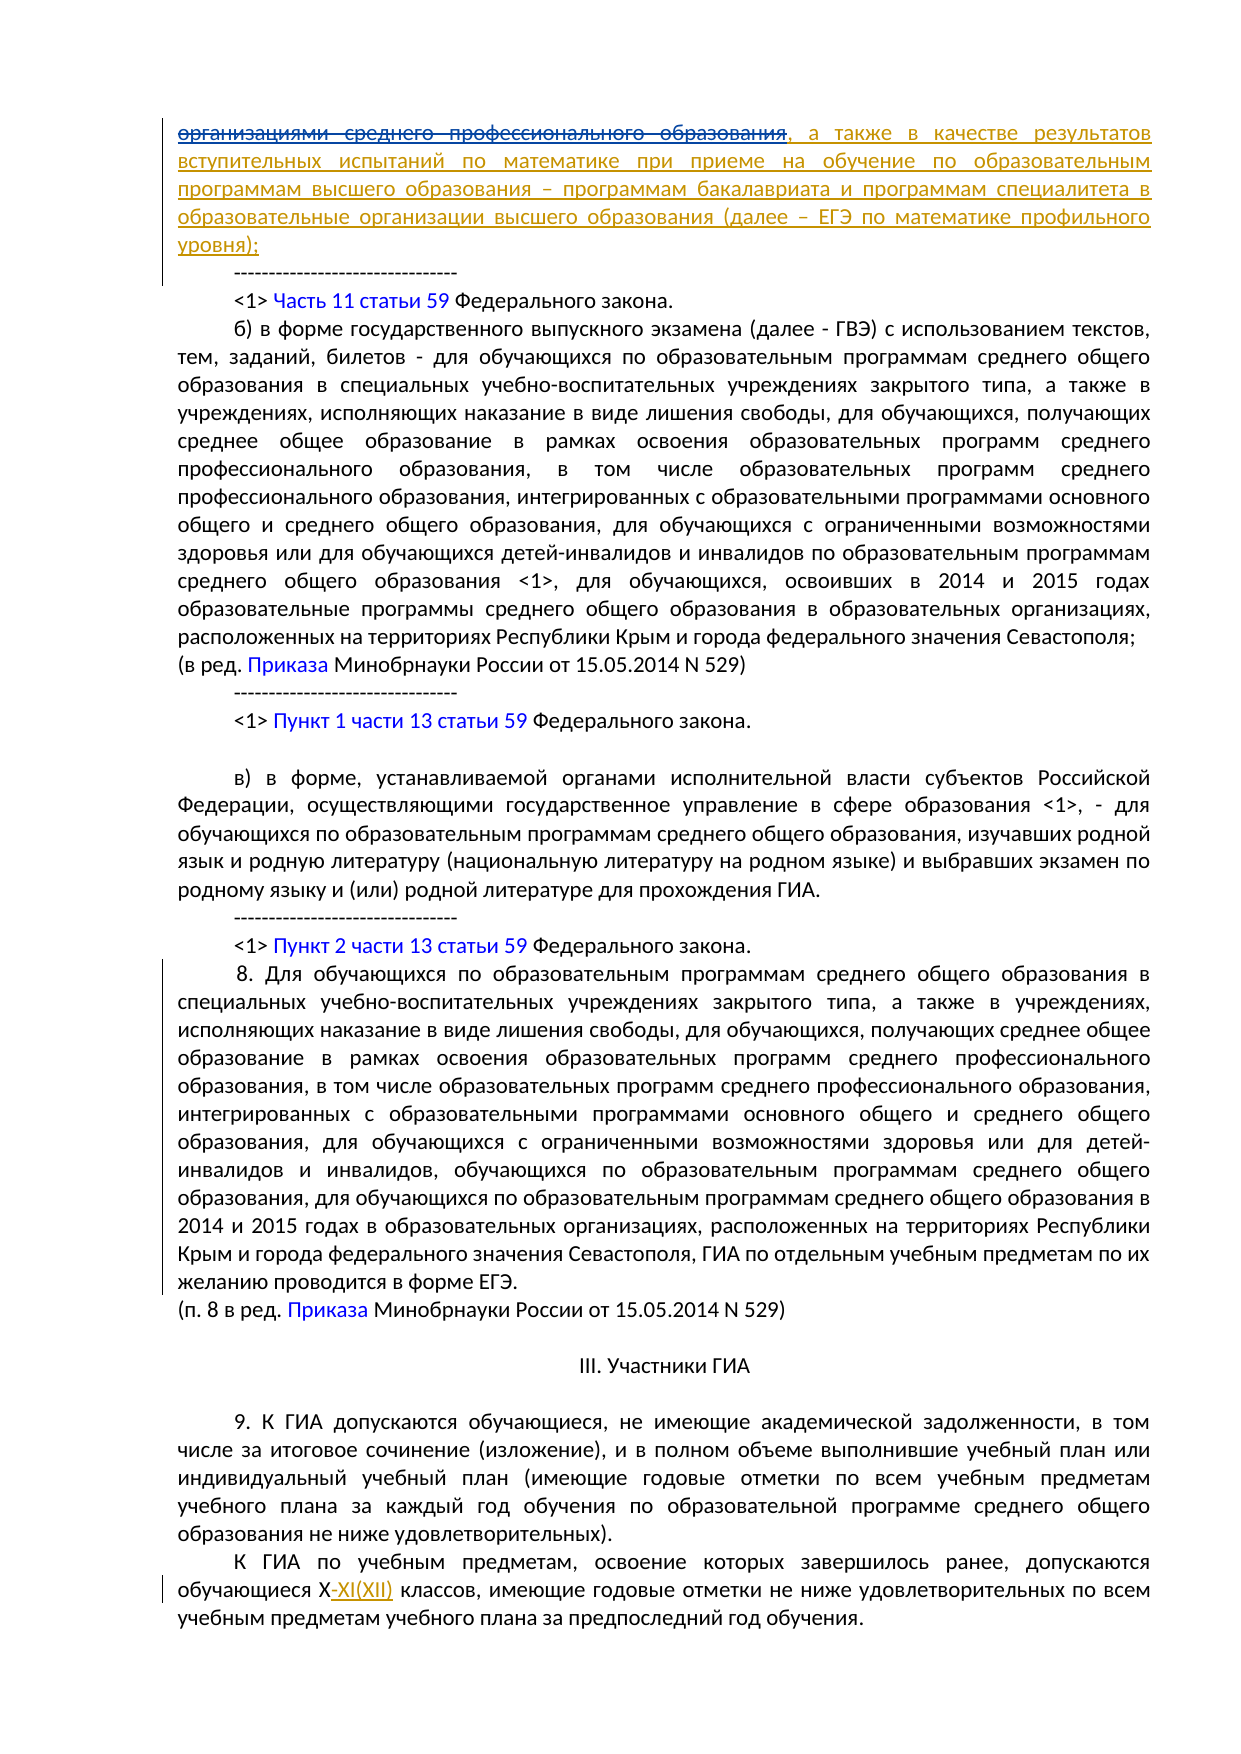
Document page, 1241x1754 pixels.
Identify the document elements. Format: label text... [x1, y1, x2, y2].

text III. Участники ГИА [177, 1351, 1152, 1379]
text 9. К ГИА допускаются обучающиеся, не имеющие академической задолженности, в том числе за итоговое сочинение (изложение), и в полном объеме выполнившие учебный план или индивидуальный учебный план (имеющие годовые отметки по всем учебным предметам учебного плана за каждый год обучения по образовательной программе среднего общего образования не ниже удовлетворительных). [177, 1407, 1152, 1547]
text -------------------------------- [177, 903, 1152, 931]
text -------------------------------- [177, 678, 1152, 707]
text -------------------------------- [177, 258, 1152, 286]
text 8. Для обучающихся по образовательным программам среднего общего образования в специальных учебно-воспитательных учреждениях закрытого типа, а также в учреждениях, исполняющих наказание в виде лишения свободы, для обучающихся, получающих среднее общее образование в рамках освоения образовательных программ среднего профессионального образования, в том числе образовательных программ среднего профессионального образования, интегрированных с образовательными программами основного общего и среднего общего образования, для обучающихся с ограниченными возможностями здоровья или для детей-инвалидов и инвалидов, обучающихся по образовательным программам среднего общего образования, для обучающихся по образовательным программам среднего общего образования в 2014 и 2015 годах в образовательных организациях, расположенных на территориях Республики Крым и города федерального значения Севастополя, ГИА по отдельным учебным предметам по их желанию проводится в форме ЕГЭ. [177, 959, 1152, 1295]
text (в ред. Приказа Минобрнауки России от 15.05.2014 N 529) [177, 651, 1152, 678]
text б) в форме государственного выпускного экзамена (далее - ГВЭ) с использованием текстов, тем, заданий, билетов - для обучающихся по образовательным программам среднего общего образования в специальных учебно-воспитательных учреждениях закрытого типа, а также в учреждениях, исполняющих наказание в виде лишения свободы, для обучающихся, получающих среднее общее образование в рамках освоения образовательных программ среднего профессионального образования, в том числе образовательных программ среднего профессионального образования, интегрированных с образовательными программами основного общего и среднего общего образования, для обучающихся с ограниченными возможностями здоровья или для обучающихся детей-инвалидов и инвалидов по образовательным программам среднего общего образования <1>, для обучающихся, освоивших в 2014 и 2015 годах образовательные программы среднего общего образования в образовательных организациях, расположенных на территориях Республики Крым и города федерального значения Севастополя; [177, 314, 1152, 651]
text в) в форме, устанавливаемой органами исполнительной власти субъектов Российской Федерации, осуществляющими государственное управление в сфере образования <1>, - для обучающихся по образовательным программам среднего общего образования, изучавших родной язык и родную литературу (национальную литературу на родном языке) и выбравших экзамен по родному языку и (или) родной литературе для прохождения ГИА. [177, 763, 1152, 903]
text <1> Часть 11 статьи 59 Федерального закона. [177, 286, 1152, 314]
text К ГИА по учебным предметам, освоение которых завершилось ранее, допускаются обучающиеся X классов, имеющие годовые отметки не ниже удовлетворительных по всем учебным предметам учебного плана за предпоследний год обучения. [177, 1547, 1152, 1631]
text <1> Пункт 1 части 13 статьи 59 Федерального закона. [177, 707, 1152, 734]
text (п. 8 в ред. Приказа Минобрнауки России от 15.05.2014 N 529) [177, 1295, 1152, 1323]
text <1> Пункт 2 части 13 статьи 59 Федерального закона. [177, 931, 1152, 959]
